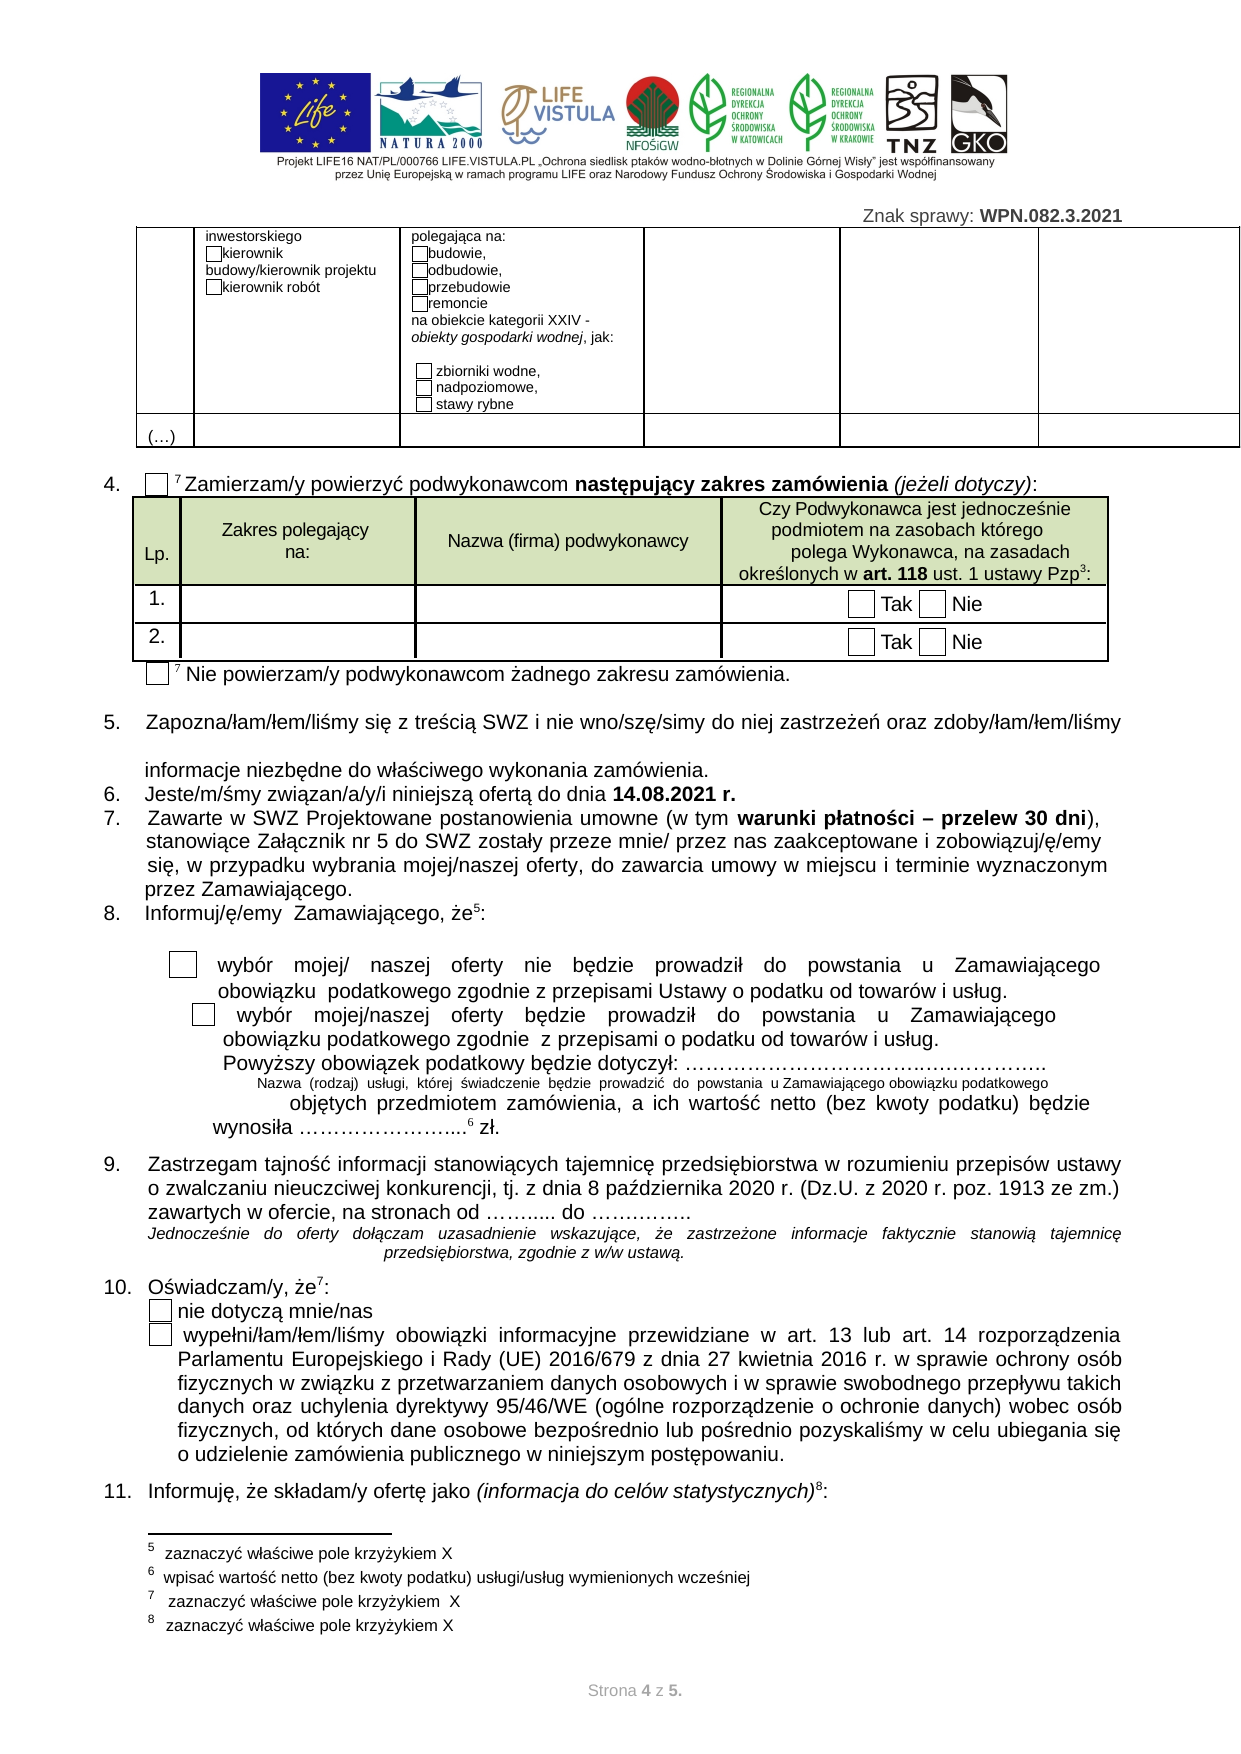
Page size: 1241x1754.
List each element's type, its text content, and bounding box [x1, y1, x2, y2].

table_header Czy Podwykonawca jest jednocześnie podmiotem na zasobach którego polega Wykonawca, na zasadach określonych w art. 118 ust. 1 ustawy Pzp3: [723, 498, 1107, 584]
table_cell [1039, 228, 1239, 413]
table_cell (…) [137, 414, 193, 446]
table_cell [645, 414, 839, 446]
list Informuję, że składam/y ofertę jako (informacja do celów statystycznych): [103, 1479, 1122, 1503]
table_header Zakres polegający na: [182, 498, 414, 584]
list Zawarte w SWZ Projektowane postanowienia umowne (w tym warunki płatności – przelew 30 dni), stanowiące Załącznik nr 5 do SWZ zostały przeze mnie/ przez nas zaakceptowane i zobowiązuj/ę/emy się, w przypadku wybrania mojej/naszej oferty, do zawarcia umowy w miejscu i terminie wyznaczonym przez Zamawiającego. [103, 805, 1122, 901]
text Jednocześnie do oferty dołączam uzasadnienie wskazujące, że zastrzeżone informacje faktycznie stanowią tajemnicę przedsiębiorstwa, zgodnie z w/w ustawą. [148, 1224, 1122, 1262]
table_cell [1039, 414, 1239, 446]
list Jeste/m/śmy związan/a/y/i niniejszą ofertą do dnia 14.08.2021 r. [103, 781, 1122, 805]
table_cell Pełniona funkcja: inspektor nadzoru inwestorskiego kierownik budowy/kierownik projektu kierownik robót [195, 228, 399, 413]
table_cell [841, 228, 1038, 413]
table_cell [841, 414, 1038, 446]
text 7 Nie powierzam/y podwykonawcom żadnego zakresu zamówienia. [103, 661, 1196, 686]
table_cell [645, 228, 839, 413]
text Nazwa (rodzaj) usługi, której świadczenie będzie prowadzić do powstania u Zamawiającego obowiązku podatkowego [148, 1074, 1122, 1091]
picture [260, 73, 1010, 184]
table_header Lp. [134, 498, 179, 584]
list Zastrzegam tajność informacji stanowiących tajemnicę przedsiębiorstwa w rozumieniu przepisów ustawy o zwalczaniu nieuczciwej konkurencji, tj. z dnia 8 października 2020 r. (Dz.U. z 2020 r. poz. 1913 ze zm.) zawartych w ofercie, na stronach od ……..... do …….…….. [103, 1152, 1122, 1224]
table_cell [417, 586, 720, 622]
table_cell Tak Nie [721, 622, 1107, 659]
table_cell [182, 586, 414, 622]
table_cell [180, 624, 415, 659]
table_cell 2. [134, 623, 180, 659]
table_cell [401, 414, 643, 446]
table_cell [195, 414, 399, 446]
list Oświadczam/y, że: [103, 1274, 1122, 1298]
text objętych przedmiotem zamówienia, a ich wartość netto (bez kwoty podatku) będzie wynosiła ………………….... zł. [118, 1091, 1122, 1139]
table_cell 1. [134, 585, 179, 622]
list nie dotyczą mnie/nas [148, 1298, 1122, 1322]
list Informuj/ę/emy Zamawiającego, że: [103, 901, 1122, 925]
text wybór mojej/ naszej oferty nie będzie prowadził do powstania u Zamawiającego obowiązku podatkowego zgodnie z przepisami Ustawy o podatku od towarów i usług. [148, 950, 1122, 1002]
text Powyższy obowiązek podatkowy będzie dotyczył: ……………………………..….………….. [148, 1050, 1122, 1074]
list 7 Zamierzam/y powierzyć podwykonawcom następujący zakres zamówienia (jeżeli dotyczy): [103, 472, 1122, 496]
list wypełni/łam/łem/liśmy obowiązki informacyjne przewidziane w art. 13 lub art. 14 rozporządzenia Parlamentu Europejskiego i Rady (UE) 2016/679 z dnia 27 kwietnia 2016 r. w sprawie ochrony osób fizycznych w związku z przetwarzaniem danych osobowych i w sprawie swobodnego przepływu takich danych oraz uchylenia dyrektywy 95/46/WE (ogólne rozporządzenie o ochronie danych) wobec osób fizycznych, od których dane osobowe bezpośrednio lub pośrednio pozyskaliśmy w celu ubiegania się o udzielenie zamówienia publicznego w niniejszym postępowaniu. [148, 1322, 1122, 1466]
table_header Nazwa (firma) podwykonawcy [417, 498, 720, 584]
list Zapozna/łam/łem/liśmy się z treścią SWZ i nie wno/szę/simy do niej zastrzeżeń oraz zdoby/łam/łem/liśmy informacje niezbędne do właściwego wykonania zamówienia. [103, 709, 1122, 781]
table_cell Tak Nie [723, 584, 1107, 622]
text wybór mojej/naszej oferty będzie prowadził do powstania u Zamawiającego obowiązku podatkowego zgodnie z przepisami o podatku od towarów i usług. [148, 1002, 1122, 1050]
table_cell [415, 624, 721, 659]
